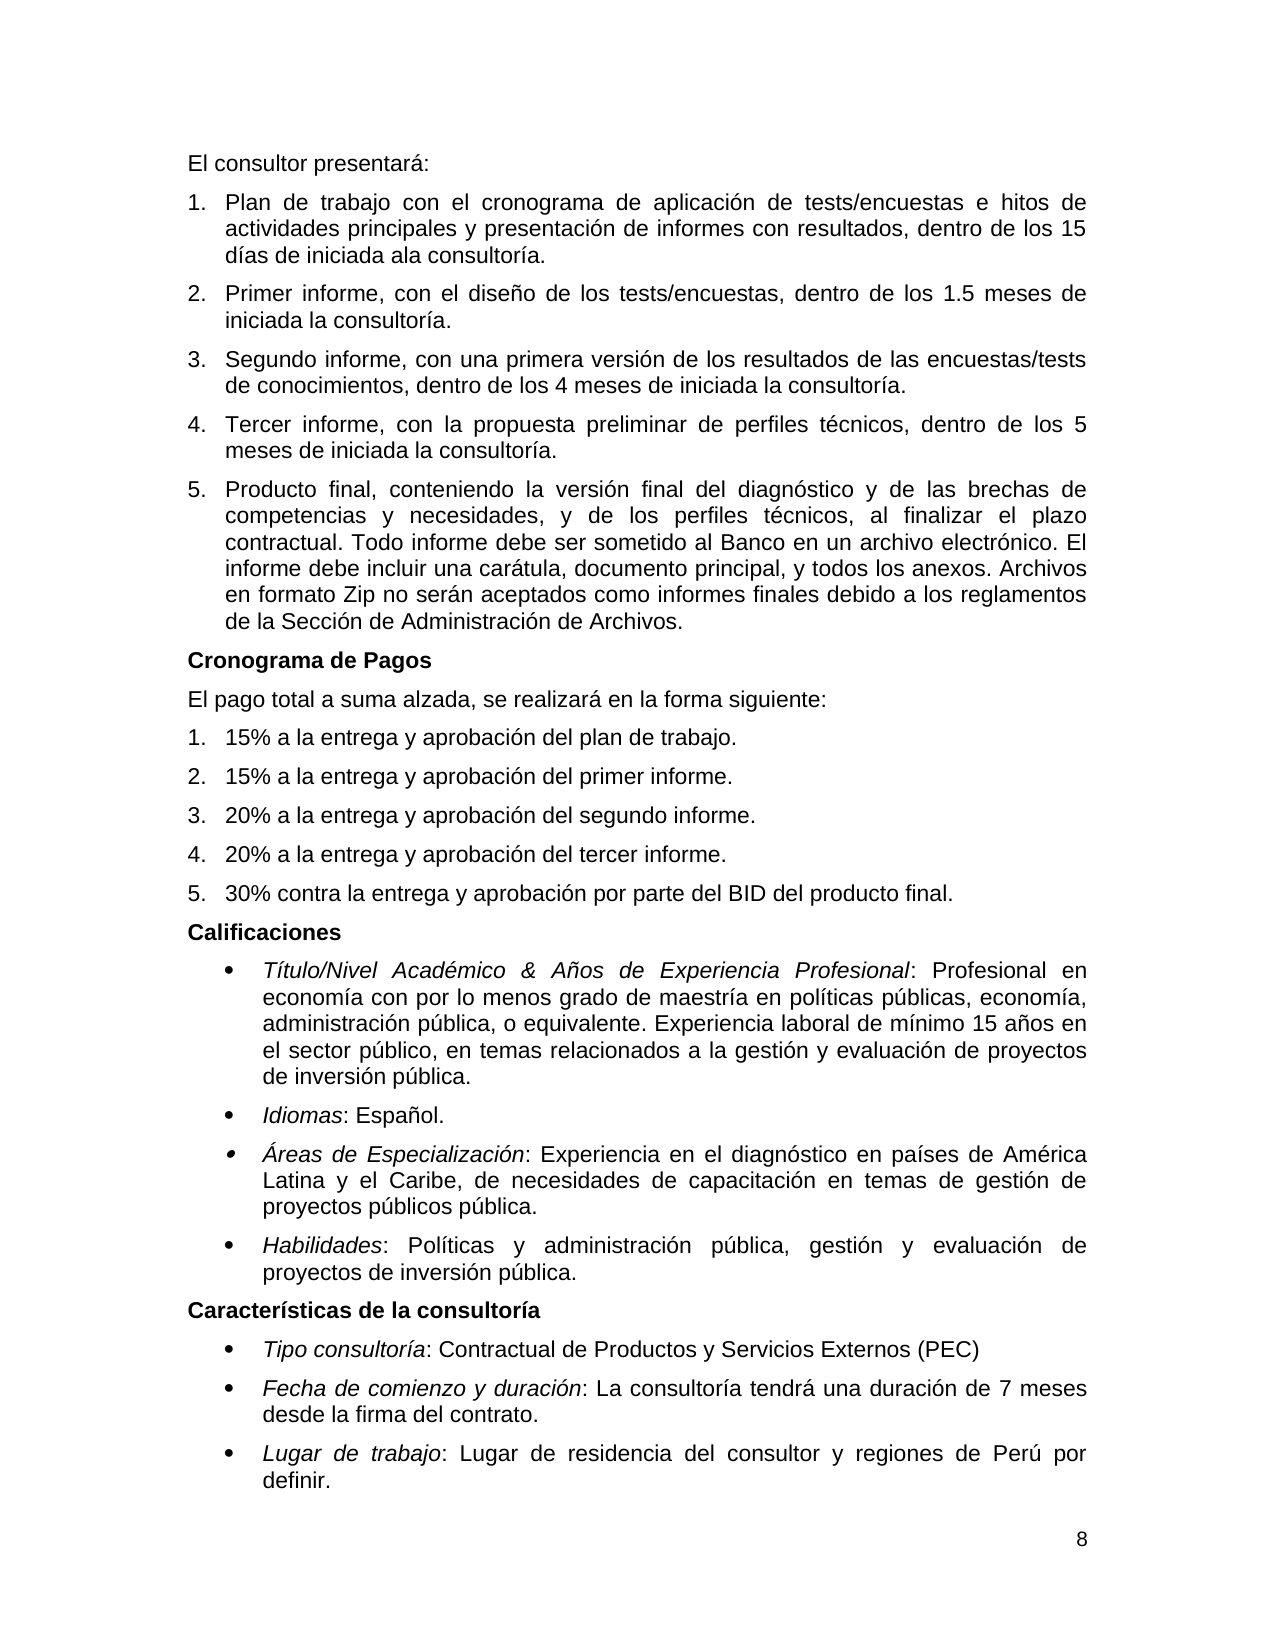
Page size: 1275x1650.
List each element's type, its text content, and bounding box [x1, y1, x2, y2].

list 15% a la entrega y aprobación del primer informe. [187, 763, 1087, 789]
list 30% contra la entrega y aprobación por parte del BID del producto final. [187, 880, 1087, 906]
list Cronograma de Pagos [187, 647, 1087, 673]
list 20% a la entrega y aprobación del segundo informe. [187, 802, 1087, 828]
list Título/Nivel Académico & Años de Experiencia Profesional: Profesional en economía con por lo menos grado de maestría en políticas públicas, economía, administración pública, o equivalente. Experiencia laboral de mínimo 15 años en el sector público, en temas relacionados a la gestión y evaluación de proyectos de inversión pública. [225, 957, 1087, 1089]
list Plan de trabajo con el cronograma de aplicación de tests/encuestas e hitos de actividades principales y presentación de informes con resultados, dentro de los 15 días de iniciada ala consultoría. [187, 189, 1087, 268]
list Lugar de trabajo: Lugar de residencia del consultor y regiones de Perú por definir. [225, 1440, 1087, 1493]
list Habilidades: Políticas y administración pública, gestión y evaluación de proyectos de inversión pública. [225, 1232, 1087, 1285]
list 20% a la entrega y aprobación del tercer informe. [187, 841, 1087, 867]
list 15% a la entrega y aprobación del plan de trabajo. [187, 724, 1087, 751]
list Calificaciones [187, 919, 1087, 945]
list Tipo consultoría: Contractual de Productos y Servicios Externos (PEC) [225, 1336, 1087, 1363]
list Segundo informe, con una primera versión de los resultados de las encuestas/tests de conocimientos, dentro de los 4 meses de iniciada la consultoría. [187, 346, 1087, 398]
list Áreas de Especialización: Experiencia en el diagnóstico en países de América Latina y el Caribe, de necesidades de capacitación en temas de gestión de proyectos públicos pública. [225, 1141, 1087, 1220]
list El pago total a suma alzada, se realizará en la forma siguiente: [187, 686, 1087, 712]
list Primer informe, con el diseño de los tests/encuestas, dentro de los 1.5 meses de iniciada la consultoría. [187, 280, 1087, 333]
list Fecha de comienzo y duración: La consultoría tendrá una duración de 7 meses desde la firma del contrato. [225, 1375, 1087, 1428]
list Tercer informe, con la propuesta preliminar de perfiles técnicos, dentro de los 5 meses de iniciada la consultoría. [187, 411, 1087, 463]
list Características de la consultoría [187, 1297, 1087, 1324]
list El consultor presentará: [187, 150, 1087, 176]
list Producto final, conteniendo la versión final del diagnóstico y de las brechas de competencias y necesidades, y de los perfiles técnicos, al finalizar el plazo contractual. Todo informe debe ser sometido al Banco en un archivo electrónico. El informe debe incluir una carátula, documento principal, y todos los anexos. Archivos en formato Zip no serán aceptados como informes finales debido a los reglamentos de la Sección de Administración de Archivos. [187, 476, 1087, 634]
list Idiomas: Español. [225, 1102, 1087, 1128]
